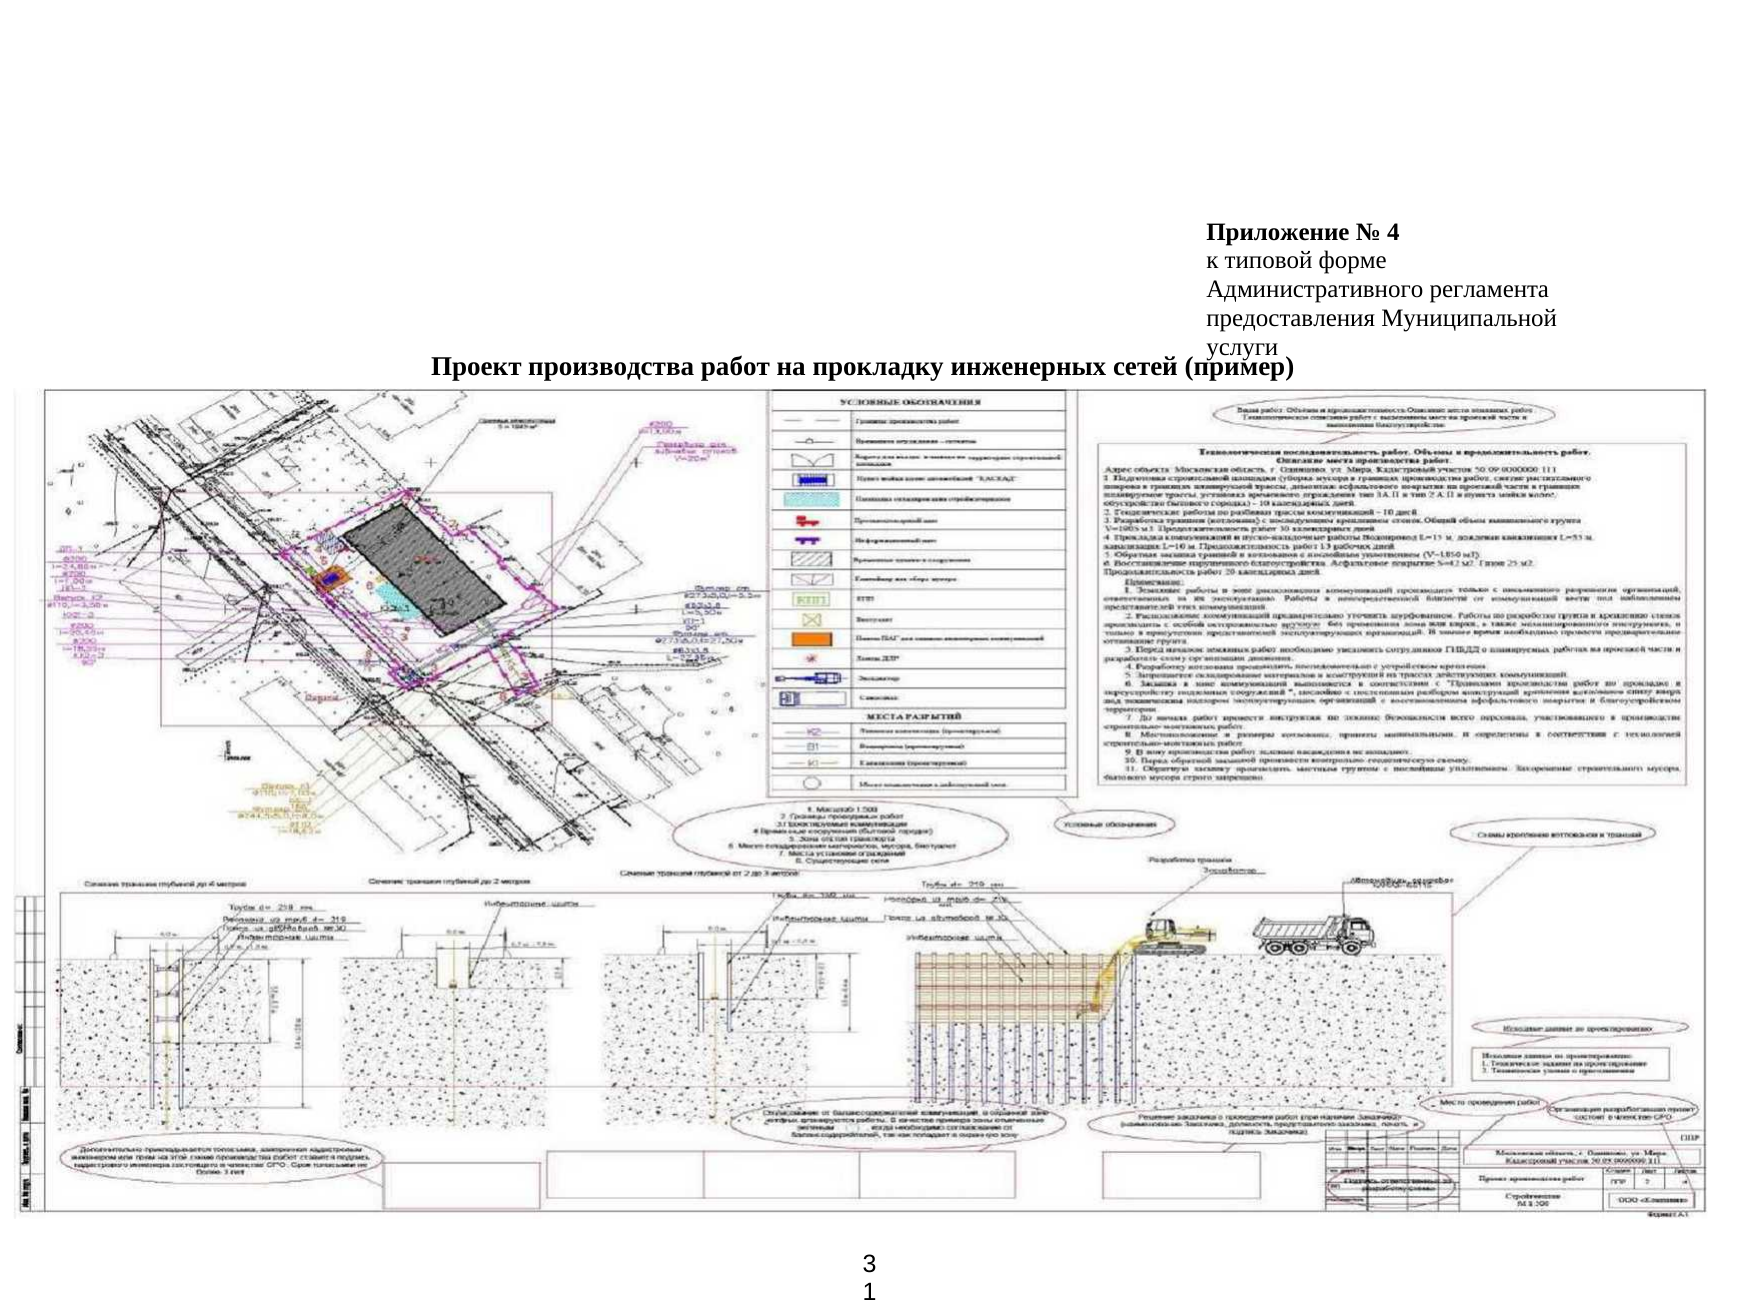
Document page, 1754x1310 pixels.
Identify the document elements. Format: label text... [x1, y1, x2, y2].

picture [13, 388, 1708, 1219]
text Проект производства работ на прокладку инженерных сетей (пример) [431, 350, 1364, 381]
